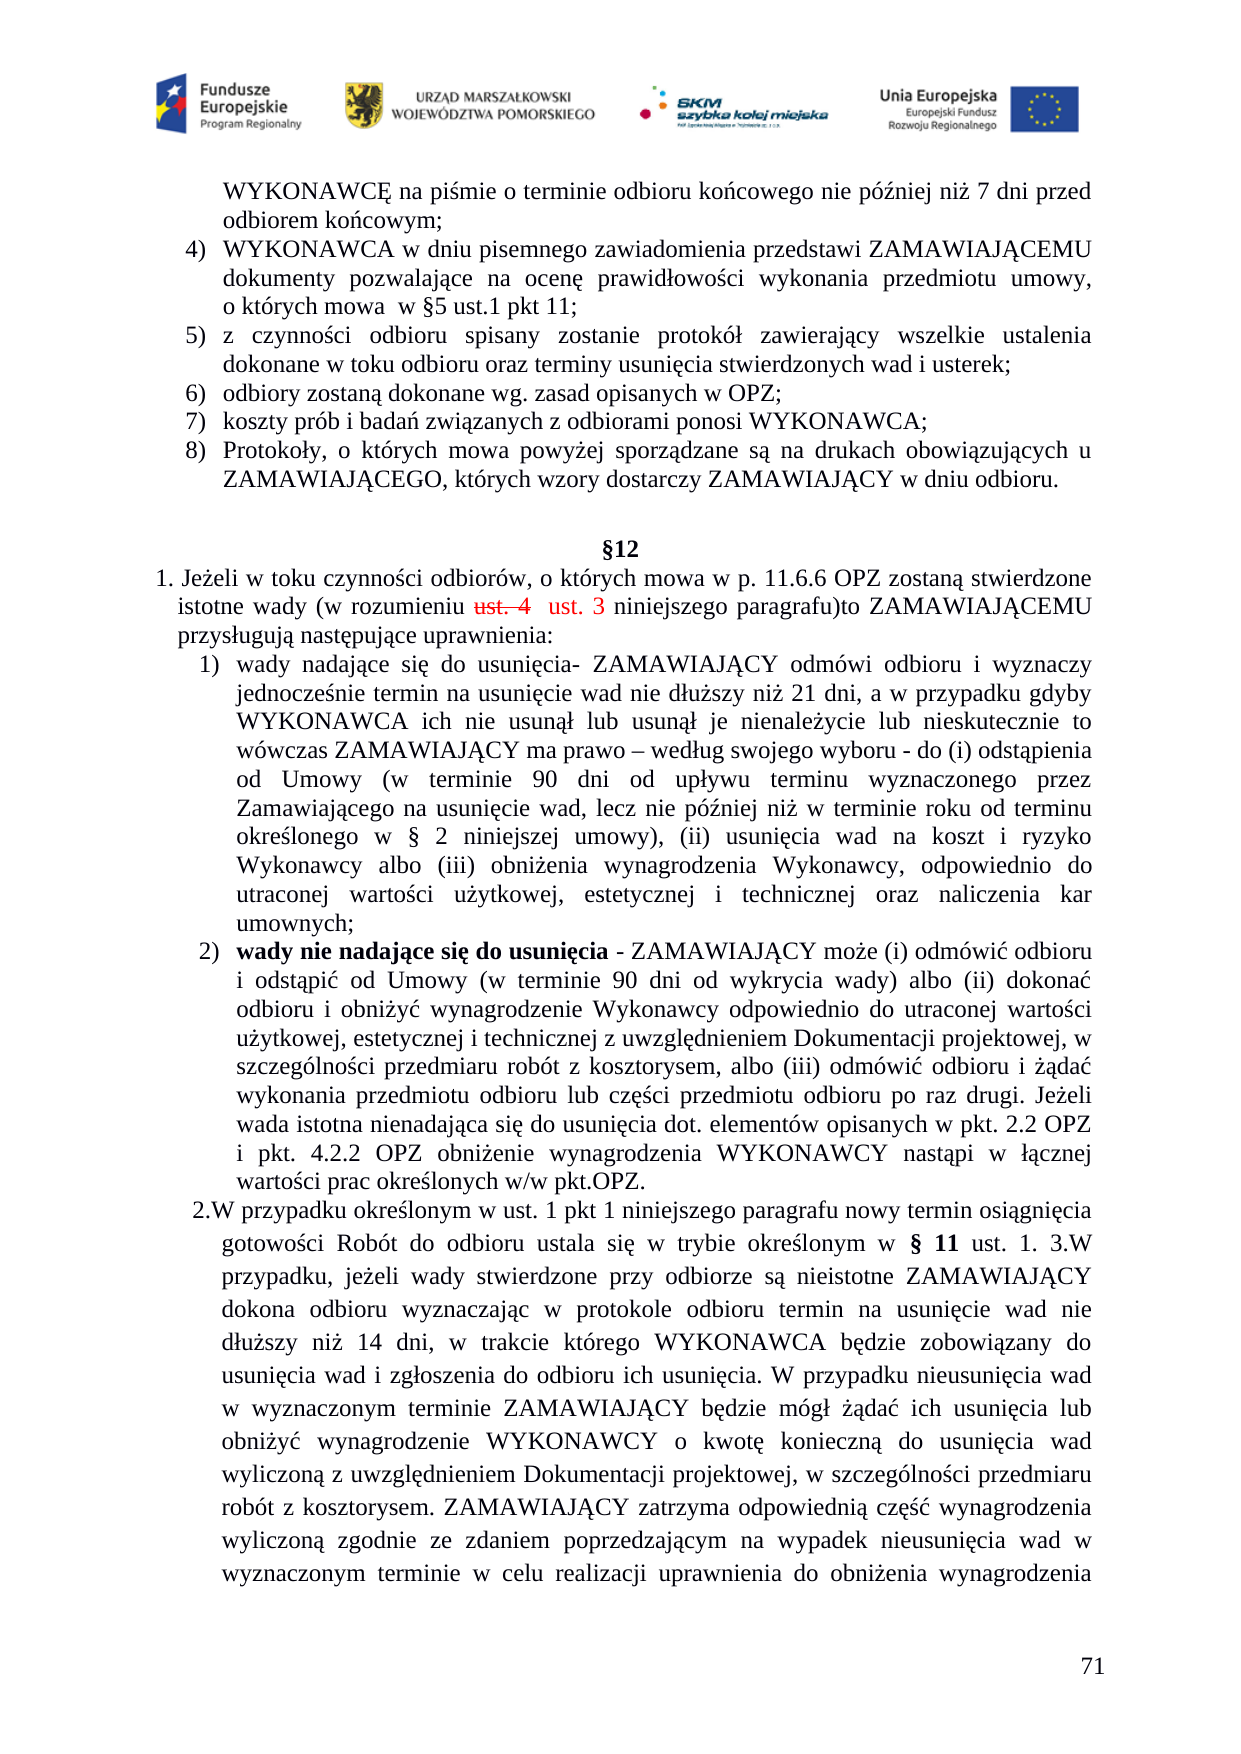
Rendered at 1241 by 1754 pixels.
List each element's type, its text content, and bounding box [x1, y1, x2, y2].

list wady nadające się do usunięcia- ZAMAWIAJĄCY odmówi odbioru i wyznaczy jednocześnie termin na usunięcie wad nie dłuższy niż 21 dni, a w przypadku gdyby WYKONAWCA ich nie usunął lub usunął je nienależycie lub nieskutecznie to wówczas ZAMAWIAJĄCY ma prawo – według swojego wyboru - do (i) odstąpienia od Umowy (w terminie 90 dni od upływu terminu wyznaczonego przez Zamawiającego na usunięcie wad, lecz nie później niż w terminie roku od terminu określonego w § 2 niniejszej umowy), (ii) usunięcia wad na koszt i ryzyko Wykonawcy albo (iii) obniżenia wynagrodzenia Wykonawcy, odpowiednio do utraconej wartości użytkowej, estetycznej i technicznej oraz naliczenia kar umownych; [199, 649, 1093, 936]
list z czynności odbioru spisany zostanie protokół zawierający wszelkie ustalenia dokonane w toku odbioru oraz terminy usunięcia stwierdzonych wad i usterek; [185, 320, 1093, 378]
text 1. Jeżeli w toku czynności odbiorów, o których mowa w p. 11.6.6 OPZ zostaną stwierdzone istotne wady (w rozumieniu ust. 4 ust. 3 niniejszego paragrafu)to ZAMAWIAJĄCEMU przysługują następujące uprawnienia: [148, 563, 1093, 649]
list WYKONAWCA w dniu pisemnego zawiadomienia przedstawi ZAMAWIAJĄCEMU dokumenty pozwalające na ocenę prawidłowości wykonania przedmiotu umowy, o których mowa w §5 ust.1 pkt 11; [185, 234, 1093, 320]
list Protokoły, o których mowa powyżej sporządzane są na drukach obowiązujących u ZAMAWIAJĄCEGO, których wzory dostarczy ZAMAWIAJĄCY w dniu odbioru. [185, 435, 1093, 493]
picture [147, 73, 1093, 148]
list wady nie nadające się do usunięcia - ZAMAWIAJĄCY może (i) odmówić odbioru i odstąpić od Umowy (w terminie 90 dni od wykrycia wady) albo (ii) dokonać odbioru i obniżyć wynagrodzenie Wykonawcy odpowiednio do utraconej wartości użytkowej, estetycznej i technicznej z uwzględnieniem Dokumentacji projektowej, w szczególności przedmiaru robót z kosztorysem, albo (iii) odmówić odbioru i żądać wykonania przedmiotu odbioru lub części przedmiotu odbioru po raz drugi. Jeżeli wada istotna nienadająca się do usunięcia dot. elementów opisanych w pkt. 2.2 OPZ i pkt. 4.2.2 OPZ obniżenie wynagrodzenia WYKONAWCY nastąpi w łącznej wartości prac określonych w/w pkt.OPZ. [199, 936, 1093, 1195]
list odbiory zostaną dokonane wg. zasad opisanych w OPZ; [185, 378, 1093, 406]
list koszty prób i badań związanych z odbiorami ponosi WYKONAWCA; [185, 406, 1093, 435]
text §12 [148, 534, 1093, 563]
